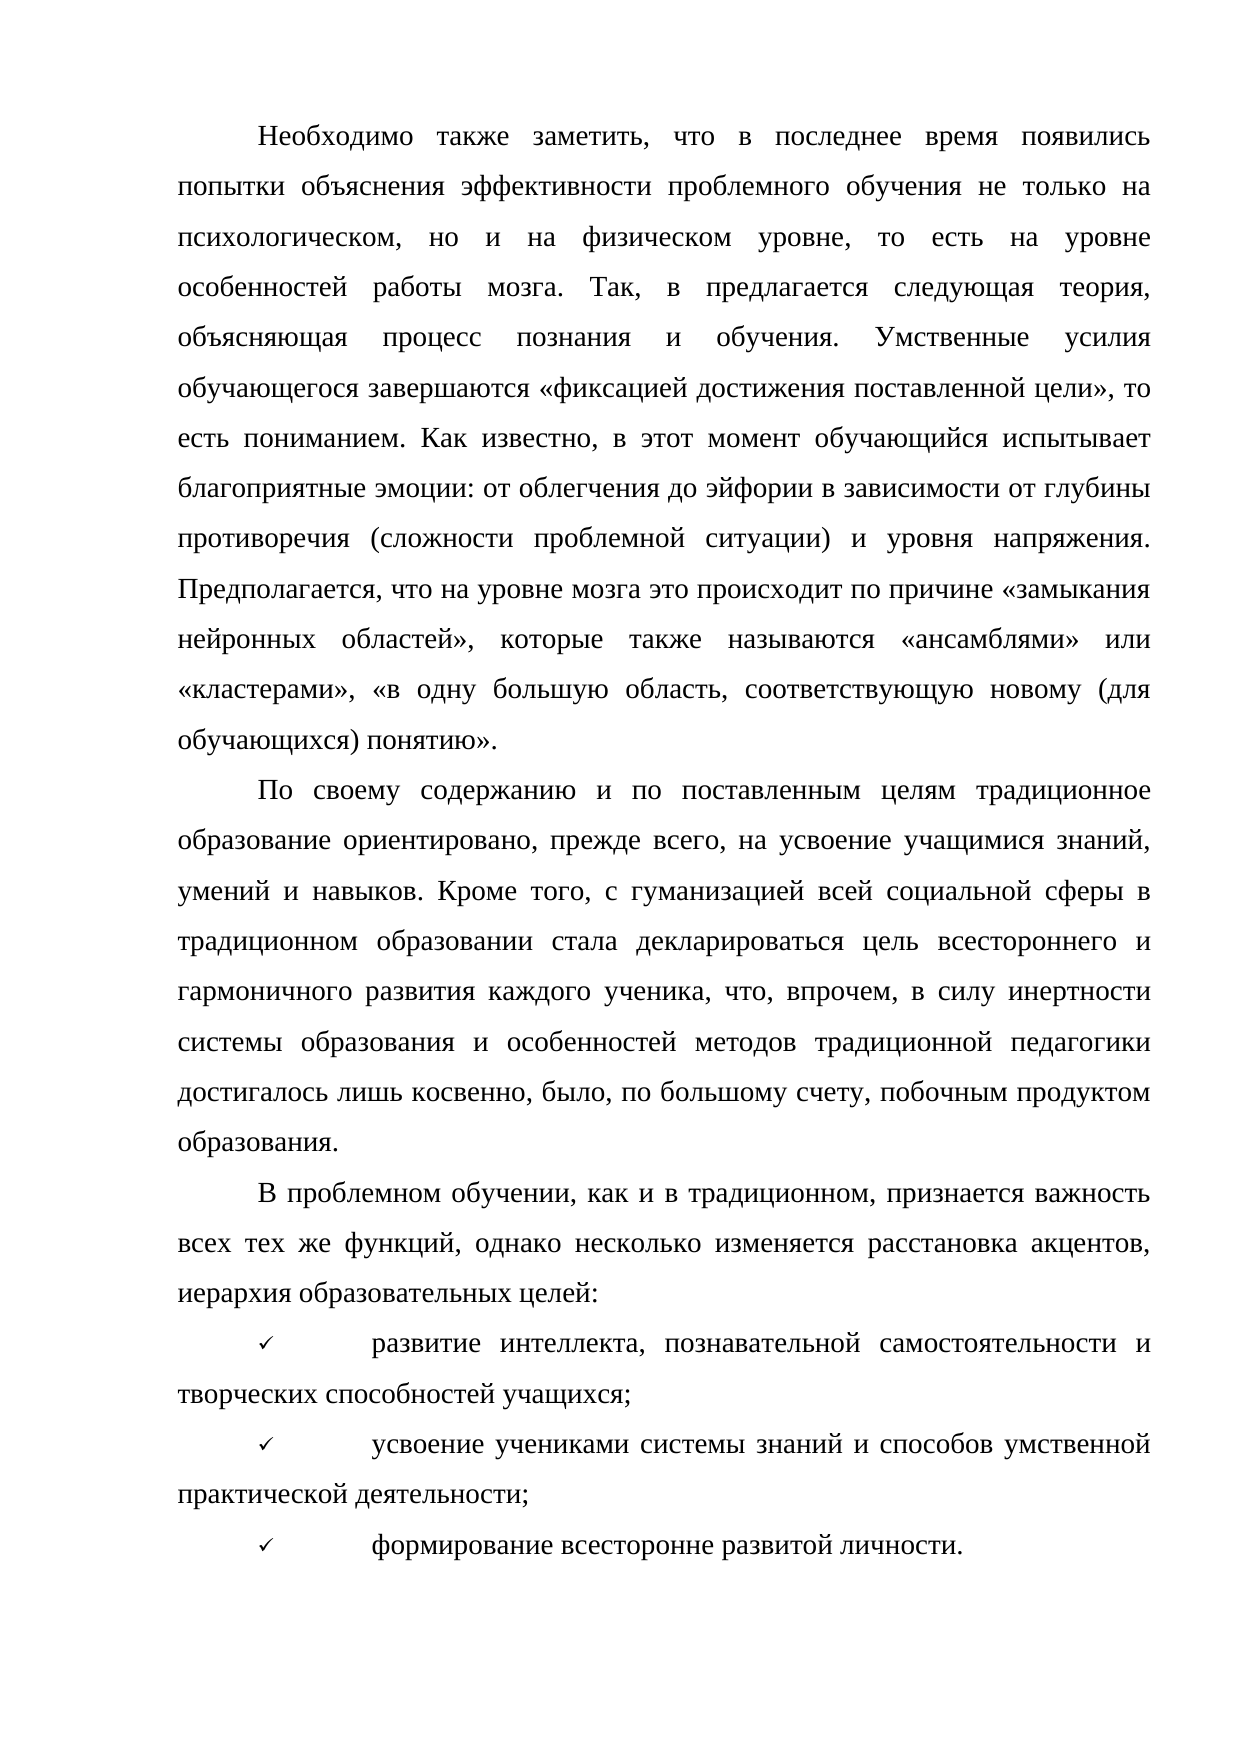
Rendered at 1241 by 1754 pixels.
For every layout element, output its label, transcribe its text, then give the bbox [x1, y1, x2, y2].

text Необходимо также заметить, что в последнее время появились попытки объяснения эффективности проблемного обучения не только на психологическом, но и на физическом уровне, то есть на уровне особенностей работы мозга. Так, в предлагается следующая теория, объясняющая процесс познания и обучения. Умственные усилия обучающегося завершаются «фиксацией достижения поставленной цели», то есть пониманием. Как известно, в этот момент обучающийся испытывает благоприятные эмоции: от облегчения до эйфории в зависимости от глубины противоречия (сложности проблемной ситуации) и уровня напряжения. Предполагается, что на уровне мозга это происходит по причине «замыкания нейронных областей», которые также называются «ансамблями» или «кластерами», «в одну большую область, соответствующую новому (для обучающихся) понятию». [177, 118, 1152, 755]
text По своему содержанию и по поставленным целям традиционное образование ориентировано, прежде всего, на усвоение учащимися знаний, умений и навыков. Кроме того, с гуманизацией всей социальной сферы в традиционном образовании стала декларироваться цель всестороннего и гармоничного развития каждого ученика, что, впрочем, в силу инертности системы образования и особенностей методов традиционной педагогики достигалось лишь косвенно, было, по большому счету, побочным продуктом образования. [177, 772, 1152, 1158]
text В проблемном обучении, как и в традиционном, признается важность всех тех же функций, однако несколько изменяется расстановка акцентов, иерархия образовательных целей: [177, 1175, 1152, 1309]
list развитие интеллекта, познавательной самостоятельности и творческих способностей учащихся; [177, 1326, 1152, 1409]
list усвоение учениками системы знаний и способов умственной практической деятельности; [177, 1426, 1152, 1510]
list формирование всесторонне развитой личности. [177, 1527, 1152, 1560]
